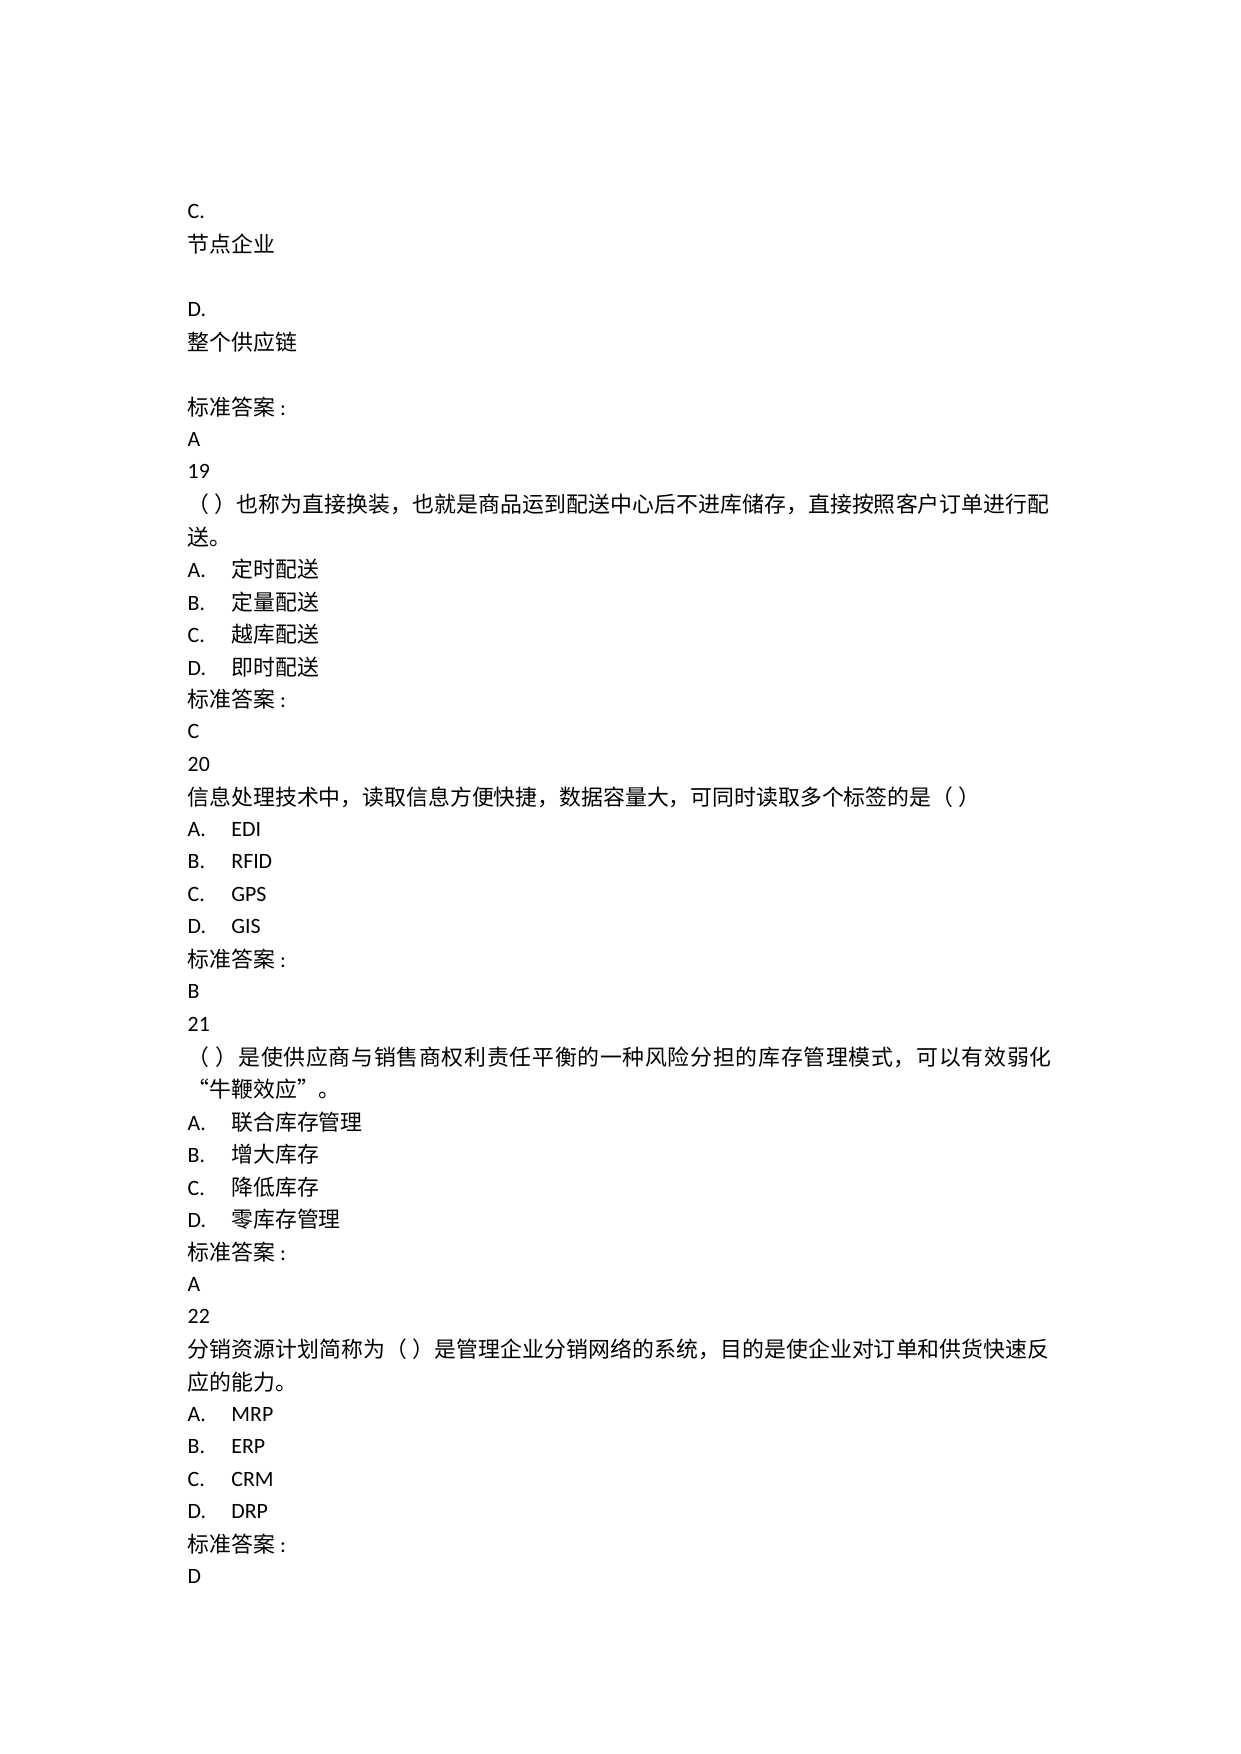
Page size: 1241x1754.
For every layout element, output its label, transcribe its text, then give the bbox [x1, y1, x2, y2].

list D. DRP [187, 1494, 1053, 1527]
list C. 越库配送 [187, 617, 1053, 649]
list A. 定时配送 [187, 552, 1053, 584]
list C. CRM [187, 1462, 1053, 1494]
list 分销资源计划简称为（ ）是管理企业分销网络的系统，目的是使企业对订单和供货快速反应的能力。 [187, 1332, 1053, 1397]
list A. 联合库存管理 [187, 1104, 1053, 1137]
list 19 [187, 454, 1053, 487]
list 20 [187, 747, 1053, 779]
list 22 [187, 1299, 1053, 1332]
list 标准答案 : [187, 1527, 1053, 1559]
list D. 即时配送 [187, 649, 1053, 682]
list C [187, 714, 1053, 747]
list D. 零库存管理 [187, 1202, 1053, 1234]
list A [187, 422, 1053, 454]
list A. EDI [187, 812, 1053, 844]
list 整个供应链 [187, 324, 1053, 357]
list B [187, 974, 1053, 1007]
list 标准答案 : [187, 682, 1053, 714]
list 标准答案 : [187, 1234, 1053, 1267]
list B. 增大库存 [187, 1137, 1053, 1169]
list B. RFID [187, 844, 1053, 877]
list D. GIS [187, 909, 1053, 942]
list 标准答案 : [187, 942, 1053, 974]
list 节点企业 [187, 227, 1053, 259]
list D [187, 1559, 1053, 1592]
list 21 [187, 1007, 1053, 1039]
list （ ）也称为直接换装，也就是商品运到配送中心后不进库储存，直接按照客户订单进行配送。 [187, 487, 1053, 552]
list （ ）是使供应商与销售商权利责任平衡的一种风险分担的库存管理模式，可以有效弱化“牛鞭效应”。 [187, 1039, 1053, 1104]
list A. MRP [187, 1397, 1053, 1429]
list B. ERP [187, 1429, 1053, 1462]
list C. GPS [187, 877, 1053, 909]
list C. [187, 194, 1053, 227]
list C. 降低库存 [187, 1169, 1053, 1202]
list 信息处理技术中，读取信息方便快捷，数据容量大，可同时读取多个标签的是（ ） [187, 779, 1053, 812]
list A [187, 1267, 1053, 1299]
list D. [187, 292, 1053, 324]
list B. 定量配送 [187, 584, 1053, 617]
list 标准答案 : [187, 389, 1053, 422]
